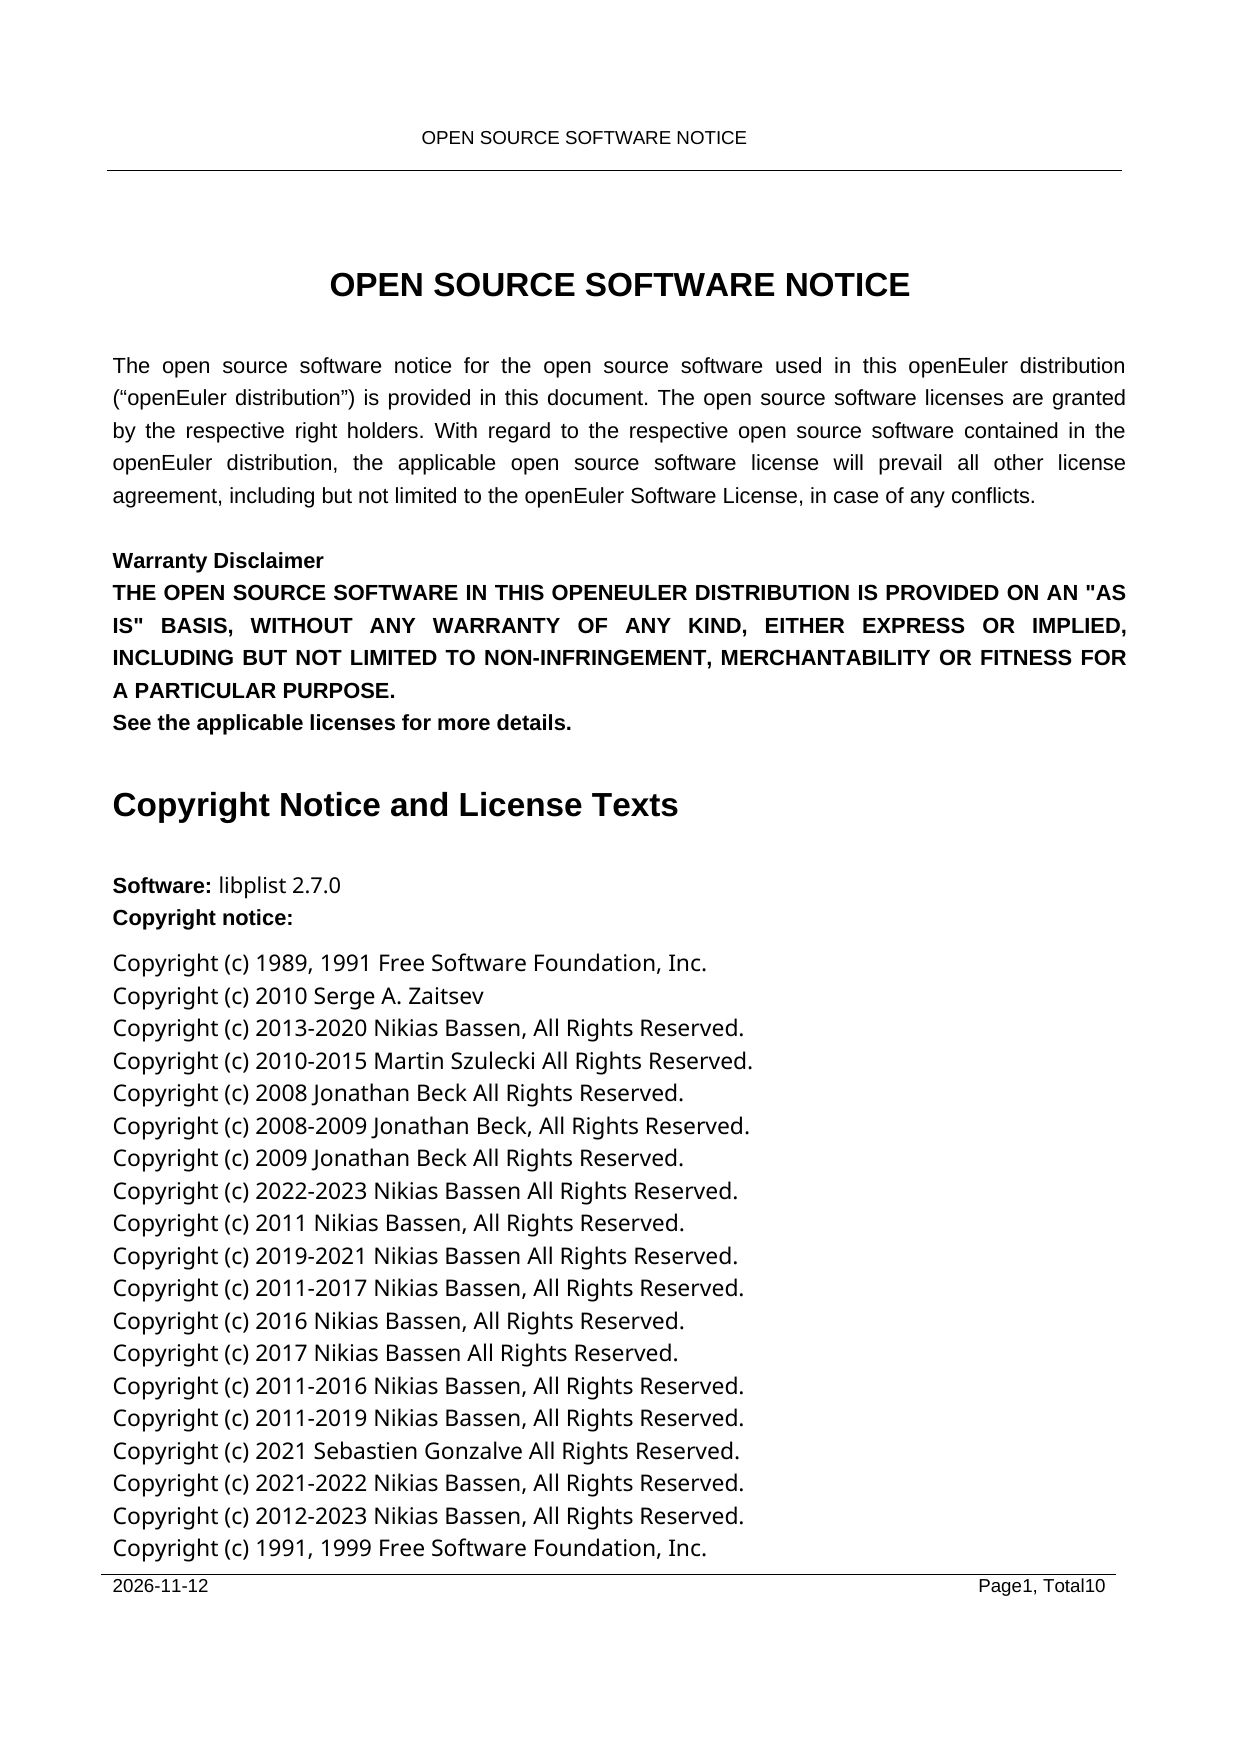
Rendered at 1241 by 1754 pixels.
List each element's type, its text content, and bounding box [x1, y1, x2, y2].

text Copyright notice: [112, 901, 1128, 934]
text The open source software notice for the open source software used in this openEuler distribution (“openEuler distribution”) is provided in this document. The open source software licenses are granted by the respective right holders. With regard to the respective open source software contained in the openEuler distribution, the applicable open source software license will prevail all other license agreement, including but not limited to the openEuler Software License, in case of any conflicts. [112, 349, 1128, 511]
title Software: libplist 2.7.0 [112, 869, 1128, 901]
text Warranty Disclaimer [112, 544, 1128, 576]
text THE OPEN SOURCE SOFTWARE IN THIS OPENEULER DISTRIBUTION IS PROVIDED ON AN "AS IS" BASIS, WITHOUT ANY WARRANTY OF ANY KIND, EITHER EXPRESS OR IMPLIED, INCLUDING BUT NOT LIMITED TO NON-INFRINGEMENT, MERCHANTABILITY OR FITNESS FOR A PARTICULAR PURPOSE. See the applicable licenses for more details. [112, 576, 1128, 739]
text Copyright Notice and License Texts [112, 771, 1128, 836]
text OPEN SOURCE SOFTWARE NOTICE [112, 251, 1128, 316]
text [112, 947, 1128, 1564]
